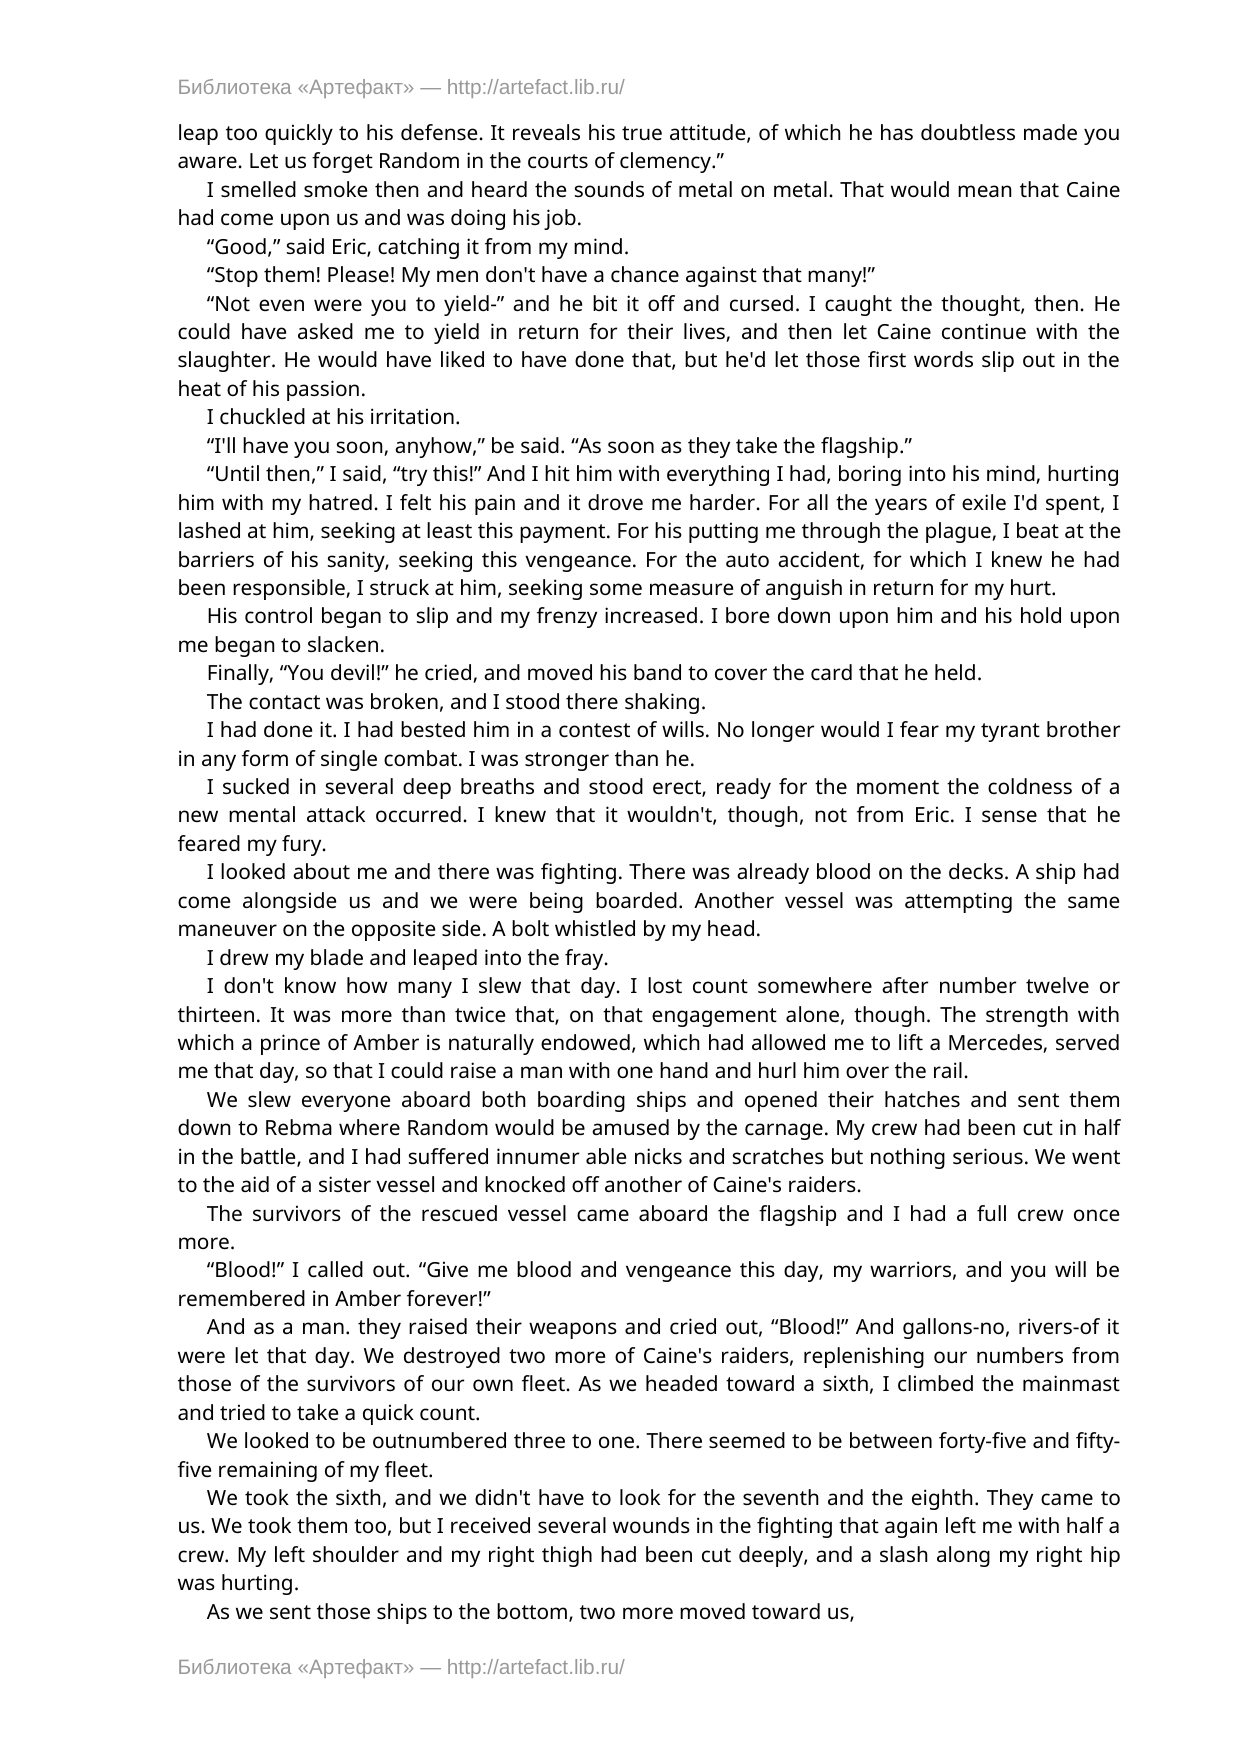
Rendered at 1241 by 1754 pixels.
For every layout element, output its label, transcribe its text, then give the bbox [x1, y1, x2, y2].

text “I'll have you soon, anyhow,” be said. “As soon as they take the flagship.” [177, 431, 1122, 459]
text “Blood!” I called out. “Give me blood and vengeance this day, my warriors, and you will be remembered in Amber forever!” [177, 1256, 1122, 1312]
text I had done it. I had bested him in a contest of wills. No longer would I fear my tyrant brother in any form of single combat. I was stronger than he. [177, 715, 1122, 772]
text I sucked in several deep breaths and stood erect, ready for the moment the coldness of a new mental attack occurred. I knew that it wouldn't, though, not from Eric. I sense that he feared my fury. [177, 772, 1122, 857]
text I smelled smoke then and heard the sounds of metal on metal. That would mean that Caine had come upon us and was doing his job. [177, 175, 1122, 232]
text “Until then,” I said, “try this!” And I hit him with everything I had, boring into his mind, hurting him with my hatred. I felt his pain and it drove me harder. For all the years of exile I'd spent, I lashed at him, seeking at least this payment. For his putting me through the plague, I beat at the barriers of his sanity, seeking this vengeance. For the auto accident, for which I knew he had been responsible, I struck at him, seeking some measure of anguish in return for my hurt. [177, 459, 1122, 602]
text We slew everyone aboard both boarding ships and opened their hatches and sent them down to Rebma where Random would be amused by the carnage. My crew had been cut in half in the battle, and I had suffered innumer able nicks and scratches but nothing serious. We went to the aid of a sister vessel and knocked off another of Caine's raiders. [177, 1085, 1122, 1199]
text And as a man. they raised their weapons and cried out, “Blood!” And gallons-no, rivers-of it were let that day. We destroyed two more of Caine's raiders, replenishing our numbers from those of the survivors of our own fleet. As we headed toward a sixth, I climbed the mainmast and tried to take a quick count. [177, 1312, 1122, 1426]
text I chuckled at his irritation. [177, 402, 1122, 431]
text The survivors of the rescued vessel came aboard the flagship and I had a full crew once more. [177, 1199, 1122, 1256]
text We took the sixth, and we didn't have to look for the seventh and the eighth. They came to us. We took them too, but I received several wounds in the fighting that again left me with half a crew. My left shoulder and my right thigh had been cut deeply, and a slash along my right hip was hurting. [177, 1483, 1122, 1597]
text I don't know how many I slew that day. I lost count somewhere after number twelve or thirteen. It was more than twice that, on that engagement alone, though. The strength with which a prince of Amber is naturally endowed, which had allowed me to lift a Mercedes, served me that day, so that I could raise a man with one hand and hurl him over the rail. [177, 971, 1122, 1085]
text His control began to slip and my frenzy increased. I bore down upon him and his hold upon me began to slacken. [177, 602, 1122, 658]
text “Stop them! Please! My men don't have a chance against that many!” [177, 260, 1122, 289]
text The contact was broken, and I stood there shaking. [177, 687, 1122, 715]
text Finally, “You devil!” he cried, and moved his band to cover the card that he held. [177, 658, 1122, 687]
text I looked about me and there was fighting. There was already blood on the decks. A ship had come alongside us and we were being boarded. Another vessel was attempting the same maneuver on the opposite side. A bolt whistled by my head. [177, 857, 1122, 943]
text I drew my blade and leaped into the fray. [177, 943, 1122, 971]
text “Good,” said Eric, catching it from my mind. [177, 232, 1122, 260]
text We looked to be outnumbered three to one. There seemed to be between forty-five and fifty-five remaining of my fleet. [177, 1426, 1122, 1483]
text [177, 118, 1122, 175]
text As we sent those ships to the bottom, two more moved toward us, [177, 1597, 1122, 1625]
text “Not even were you to yield-” and he bit it off and cursed. I caught the thought, then. He could have asked me to yield in return for their lives, and then let Caine continue with the slaughter. He would have liked to have done that, but he'd let those first words slip out in the heat of his passion. [177, 289, 1122, 402]
